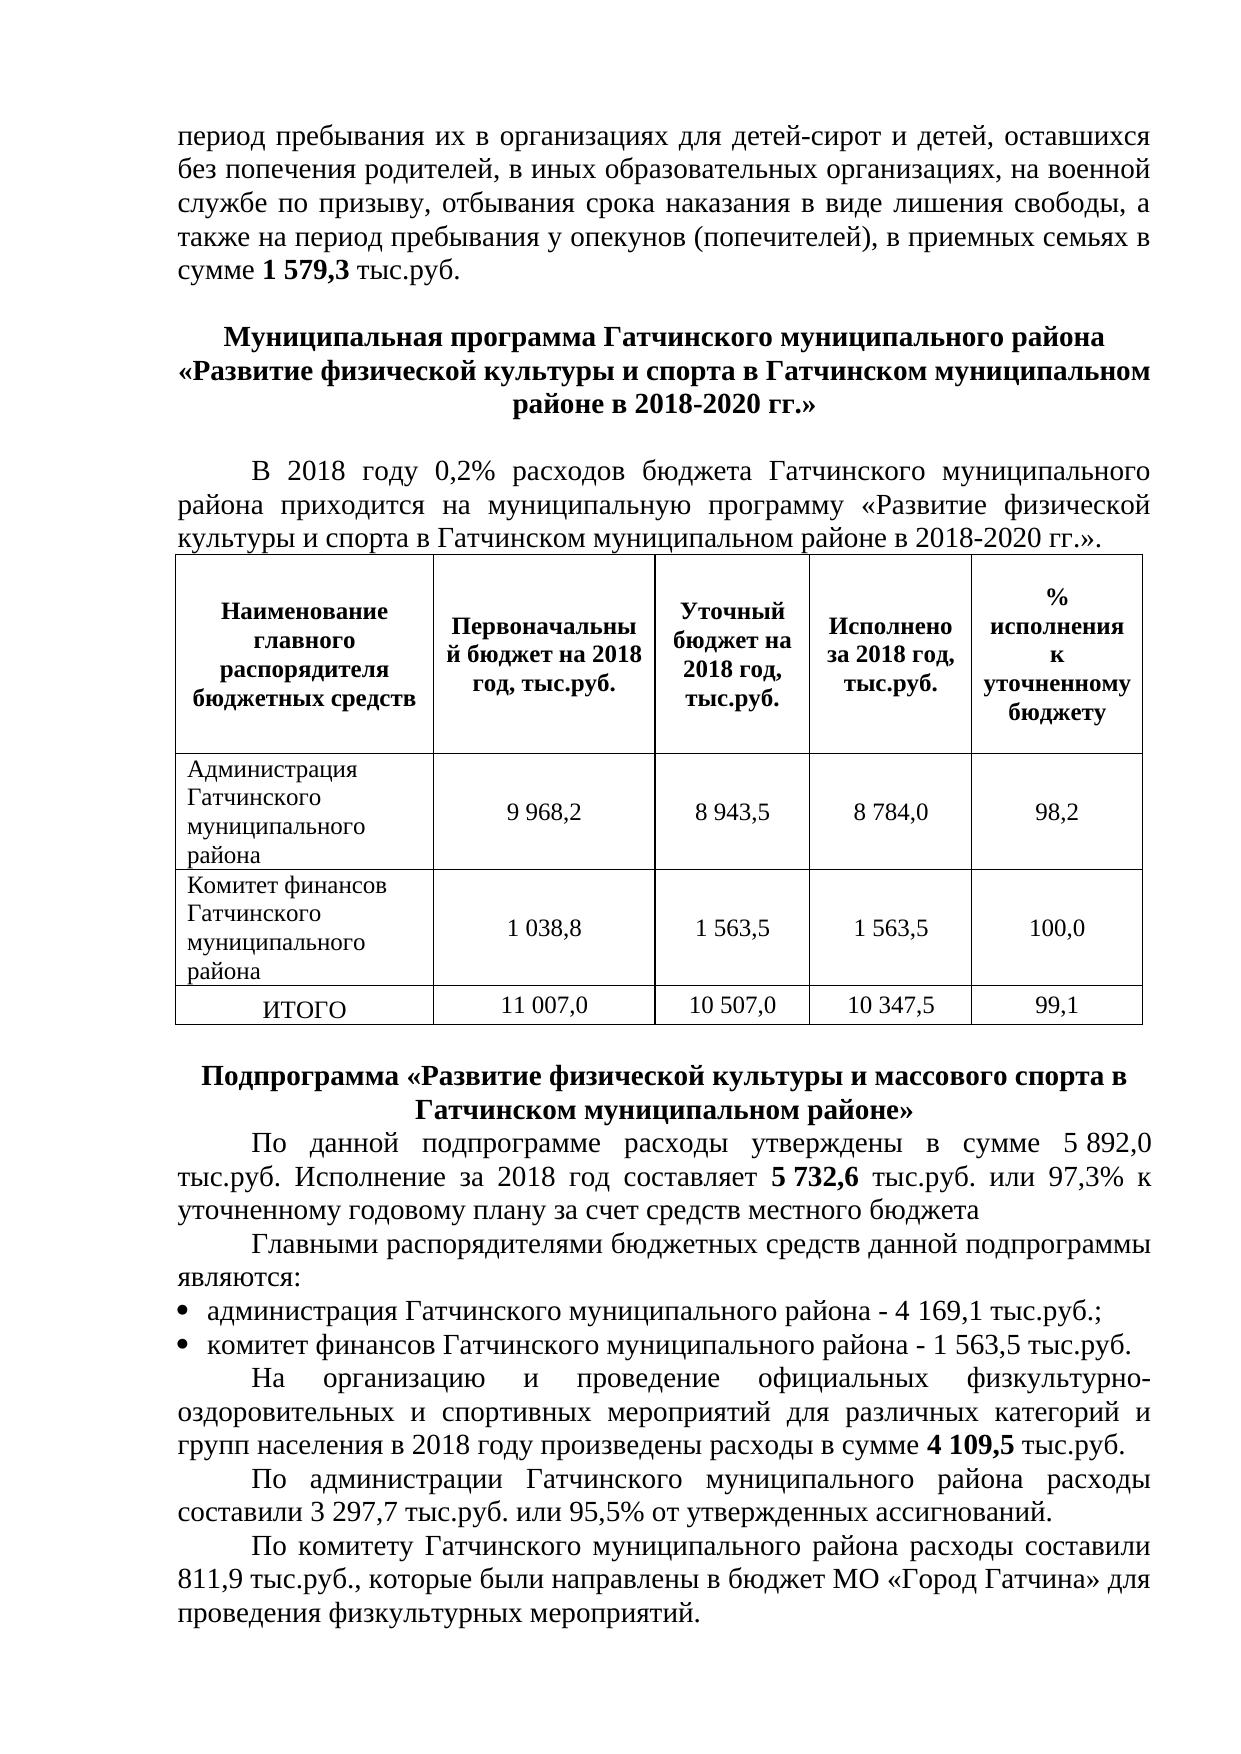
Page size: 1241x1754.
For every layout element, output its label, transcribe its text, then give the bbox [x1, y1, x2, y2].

table_cell 8 943,5 [656, 754, 809, 869]
table_cell 11 007,0 [434, 986, 654, 1024]
text В 2018 году 0,2% расходов бюджета Гатчинского муниципального района приходится на муниципальную программу «Развитие физической культуры и спорта в Гатчинском муниципальном районе в 2018-2020 гг.». [177, 453, 1152, 554]
table_header Исполнено за 2018 год, тыс.руб. [810, 555, 971, 753]
table_cell ИТОГО [176, 986, 433, 1024]
list На организацию и проведение официальных физкультурно-оздоровительных и спортивных мероприятий для различных категорий и групп населения в 2018 году произведены расходы в сумме 4 109,5 тыс.руб. [177, 1360, 1152, 1461]
table_cell 98,2 [972, 754, 1142, 869]
table_cell Администрация Гатчинского муниципального района [176, 754, 433, 869]
text Муниципальная программа Гатчинского муниципального района «Развитие физической культуры и спорта в Гатчинском муниципальном районе в 2018-2020 гг.» [177, 319, 1152, 420]
table_cell 10 507,0 [656, 986, 809, 1024]
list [177, 118, 1152, 286]
table_header Наименование главного распорядителя бюджетных средств [176, 555, 433, 753]
table_cell 1 563,5 [656, 870, 809, 985]
list По администрации Гатчинского муниципального района расходы составили 3 297,7 тыс.руб. или 95,5% от утвержденных ассигнований. [177, 1461, 1152, 1528]
list администрация Гатчинского муниципального района - 4 169,1 тыс.руб.; [177, 1293, 1152, 1327]
text По данной подпрограмме расходы утверждены в сумме 5 892,0 тыс.руб. Исполнение за 2018 год составляет 5 732,6 тыс.руб. или 97,3% к уточненному годовому плану за счет средств местного бюджета [177, 1125, 1152, 1226]
table_cell 99,1 [972, 986, 1142, 1024]
list Подпрограмма «Развитие физической культуры и массового спорта в Гатчинском муниципальном районе» [177, 1058, 1152, 1125]
list По комитету Гатчинского муниципального района расходы составили 811,9 тыс.руб., которые были направлены в бюджет МО «Город Гатчина» для проведения физкультурных мероприятий. [177, 1528, 1152, 1629]
table_cell 10 347,5 [810, 986, 971, 1024]
list комитет финансов Гатчинского муниципального района - 1 563,5 тыс.руб. [177, 1327, 1152, 1360]
table_cell 100,0 [972, 870, 1142, 985]
table_cell Комитет финансов Гатчинского муниципального района [176, 870, 433, 985]
text Главными распорядителями бюджетных средств данной подпрограммы являются: [177, 1226, 1152, 1293]
table_cell 8 784,0 [810, 754, 971, 869]
table_cell 1 563,5 [810, 870, 971, 985]
table_header Первоначальный бюджет на 2018 год, тыс.руб. [434, 555, 654, 753]
table_header % исполнения к уточненному бюджету [972, 555, 1142, 753]
table_cell 1 038,8 [434, 870, 654, 985]
table_header Уточный бюджет на 2018 год, тыс.руб. [656, 555, 809, 753]
table_cell 9 968,2 [434, 754, 654, 869]
